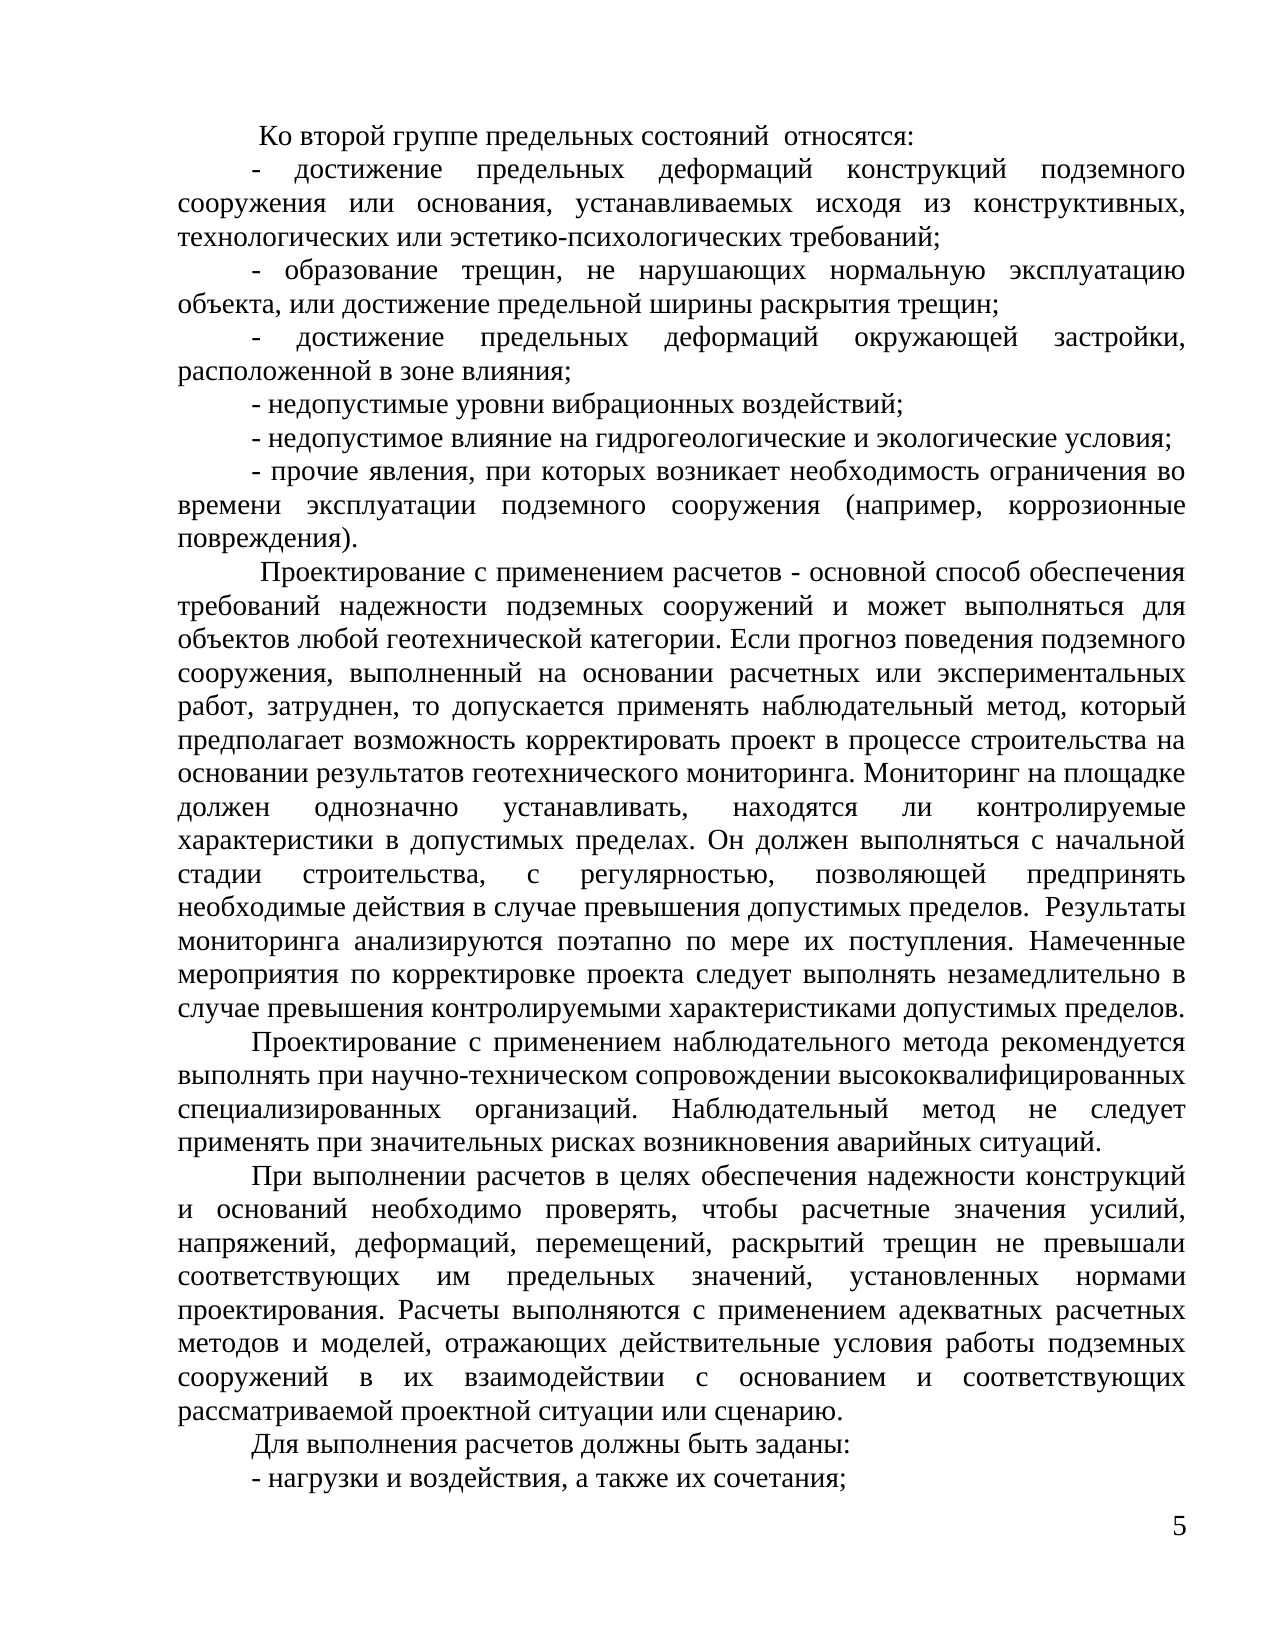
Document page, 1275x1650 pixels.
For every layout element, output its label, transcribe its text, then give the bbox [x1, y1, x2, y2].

text Проектирование с применением расчетов - основной способ обеспечения требований надежности подземных сооружений и может выполняться для объектов любой геотехнической категории. Если прогноз поведения подземного сооружения, выполненный на основании расчетных или экспериментальных работ, затруднен, то допускается применять наблюдательный метод, который предполагает возможность корректировать проект в процессе строительства на основании результатов геотехнического мониторинга. Мониторинг на площадке должен однозначно устанавливать, находятся ли контролируемые характеристики в допустимых пределах. Он должен выполняться с начальной стадии строительства, с регулярностью, позволяющей предпринять необходимые действия в случае превышения допустимых пределов. Результаты мониторинга анализируются поэтапно по мере их поступления. Намеченные мероприятия по корректировке проекта следует выполнять незамедлительно в случае превышения контролируемыми характеристиками допустимых пределов. [177, 554, 1186, 1024]
text - недопустимое влияние на гидрогеологические и экологические условия; [177, 420, 1186, 453]
text Проектирование с применением наблюдательного метода рекомендуется выполнять при научно-техническом сопровождении высококвалифицированных специализированных организаций. Наблюдательный метод не следует применять при значительных рисках возникновения аварийных ситуаций. [177, 1024, 1186, 1158]
text - достижение предельных деформаций конструкций подземного сооружения или основания, устанавливаемых исходя из конструктивных, технологических или эстетико-психологических требований; [177, 152, 1186, 252]
text - нагрузки и воздействия, а также их сочетания; [177, 1460, 1186, 1493]
text При выполнении расчетов в целях обеспечения надежности конструкций и оснований необходимо проверять, чтобы расчетные значения усилий, напряжений, деформаций, перемещений, раскрытий трещин не превышали соответствующих им предельных значений, установленных нормами проектирования. Расчеты выполняются с применением адекватных расчетных методов и моделей, отражающих действительные условия работы подземных сооружений в их взаимодействии с основанием и соответствующих рассматриваемой проектной ситуации или сценарию. [177, 1158, 1186, 1426]
text Ко второй группе предельных состояний относятся: [177, 118, 1186, 152]
text Для выполнения расчетов должны быть заданы: [177, 1426, 1186, 1460]
text - образование трещин, не нарушающих нормальную эксплуатацию объекта, или достижение предельной ширины раскрытия трещин; [177, 252, 1186, 319]
text - недопустимые уровни вибрационных воздействий; [177, 386, 1186, 420]
text - достижение предельных деформаций окружающей застройки, расположенной в зоне влияния; [177, 319, 1186, 386]
text - прочие явления, при которых возникает необходимость ограничения во времени эксплуатации подземного сооружения (например, коррозионные повреждения). [177, 453, 1186, 554]
